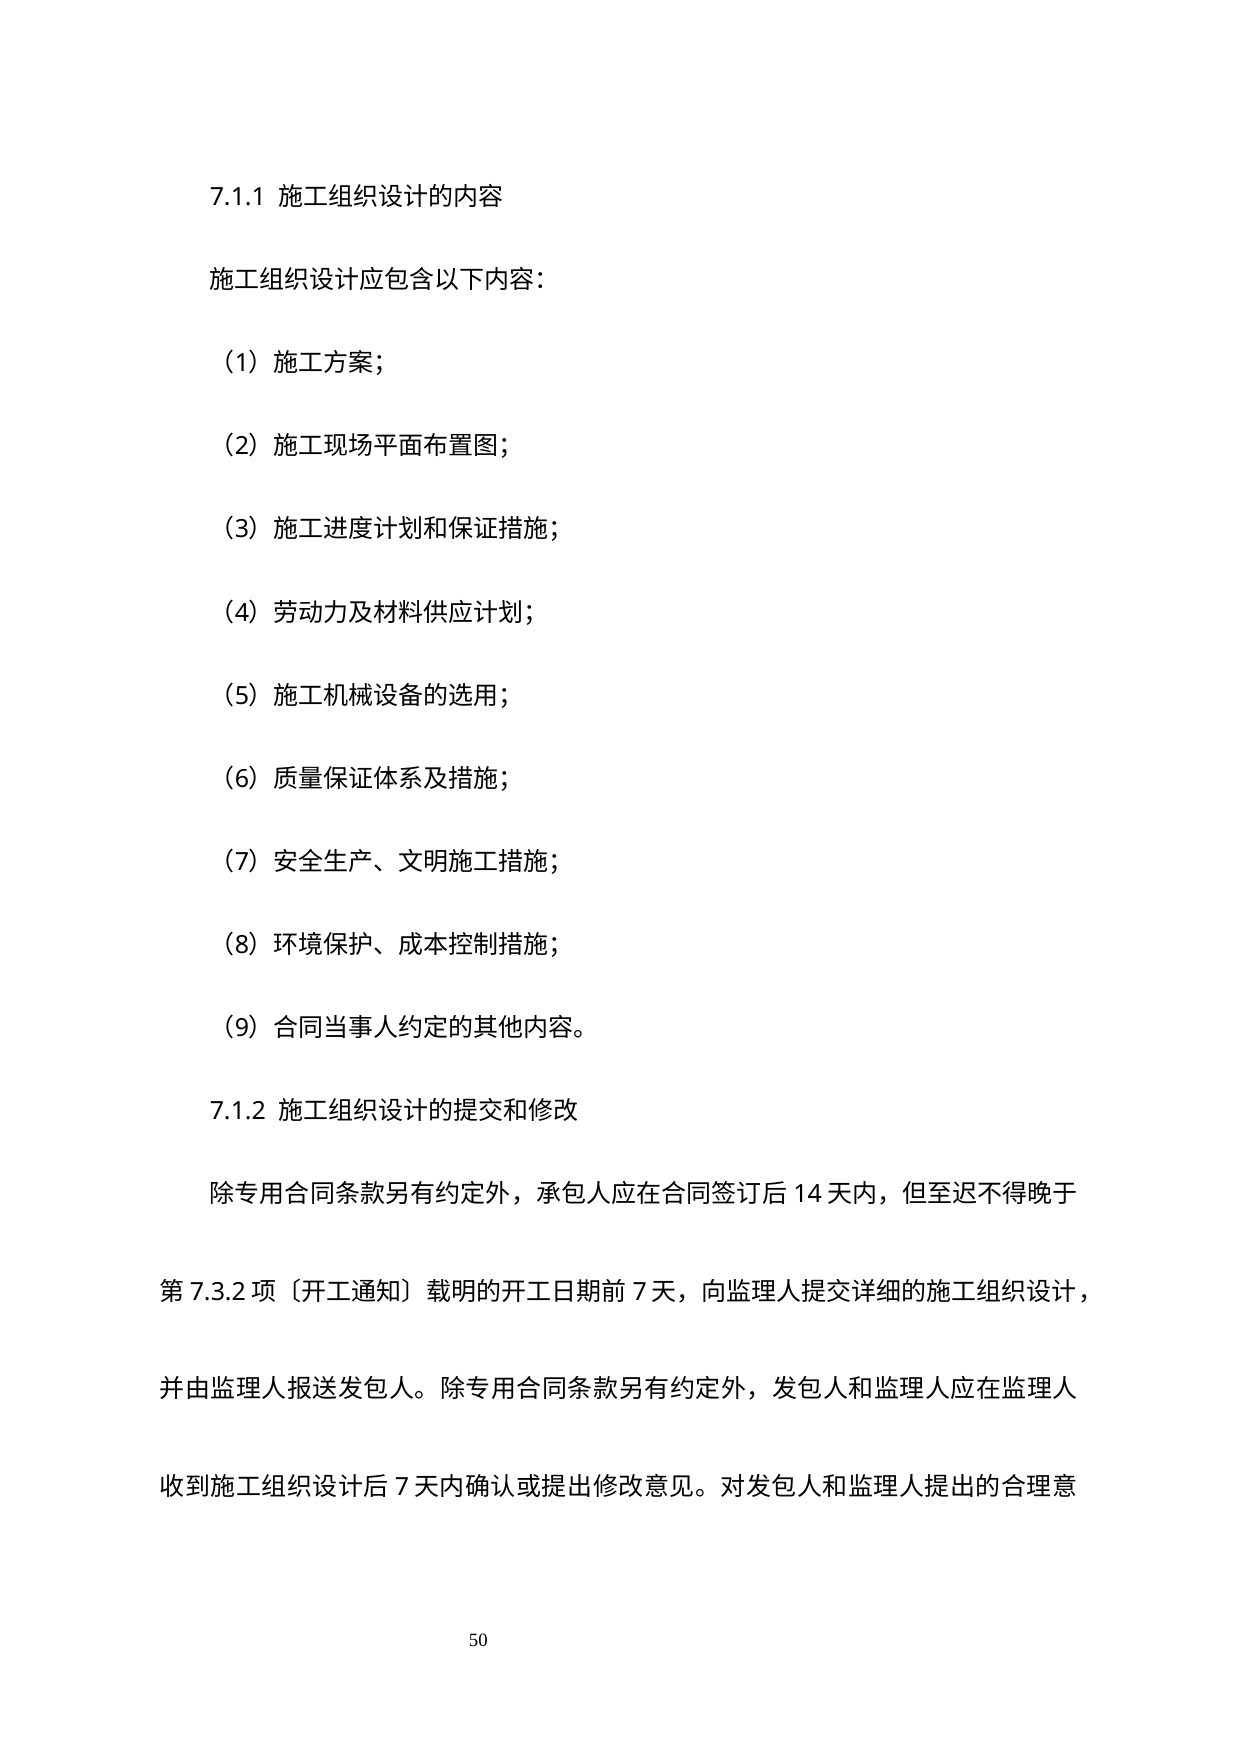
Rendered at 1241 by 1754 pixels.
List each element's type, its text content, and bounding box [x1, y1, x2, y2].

text （9）合同当事人约定的其他内容。 [159, 993, 1078, 1058]
text （1）施工方案； [159, 328, 1078, 393]
text （8）环境保护、成本控制措施； [159, 910, 1078, 975]
text 7.1.2 施工组织设计的提交和修改 [159, 1076, 1078, 1141]
text （6）质量保证体系及措施； [159, 744, 1078, 809]
text （4）劳动力及材料供应计划； [159, 578, 1078, 643]
text （2）施工现场平面布置图； [159, 411, 1078, 476]
text （7）安全生产、文明施工措施； [159, 827, 1078, 892]
text 施工组织设计应包含以下内容： [159, 245, 1078, 310]
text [159, 1159, 1078, 1517]
text （5）施工机械设备的选用； [159, 661, 1078, 726]
text 7.1.1 施工组织设计的内容 [159, 162, 1078, 227]
text （3）施工进度计划和保证措施； [159, 494, 1078, 559]
